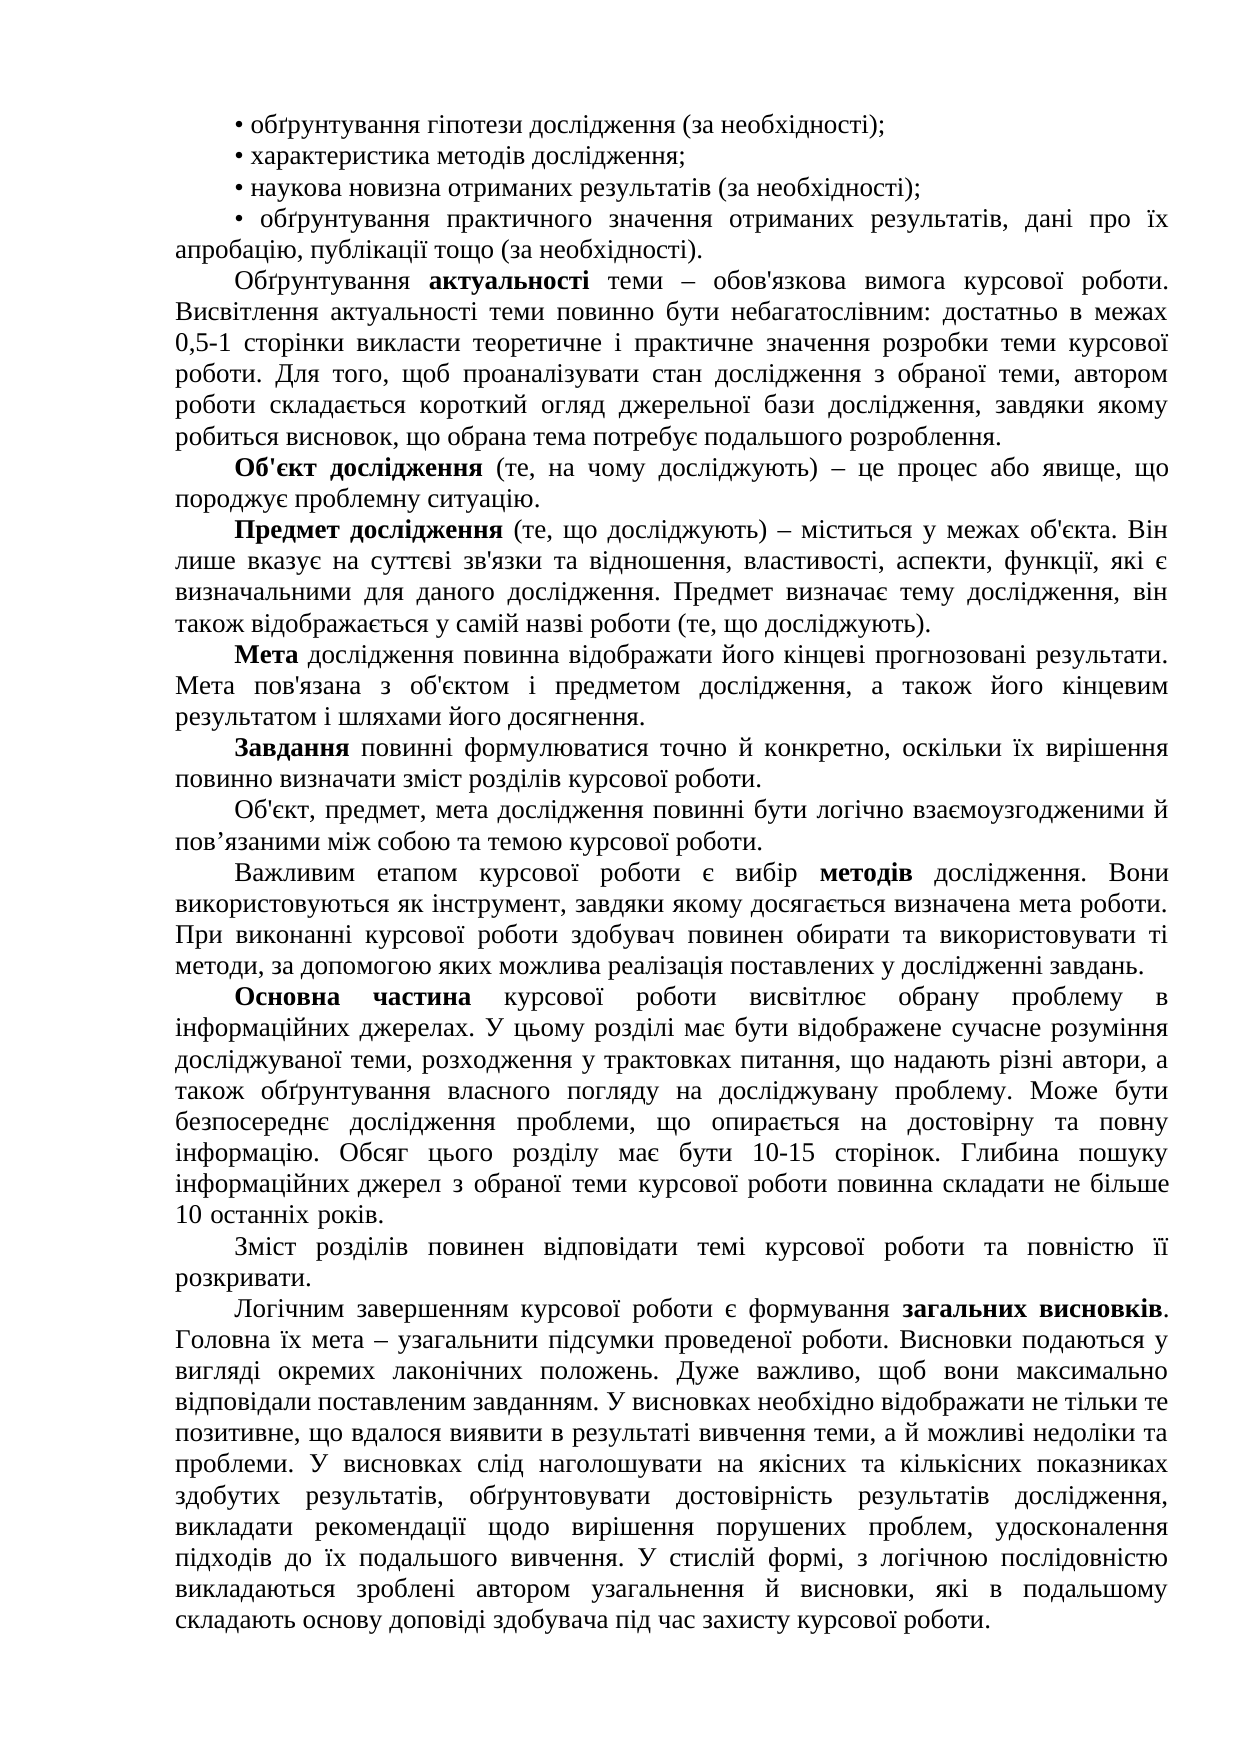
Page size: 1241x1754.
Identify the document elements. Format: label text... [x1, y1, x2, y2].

text Завдання повинні формулюватися точно й конкретно, оскільки їх вирішення повинно визначати зміст розділів курсової роботи. [175, 731, 1169, 793]
text Логічним завершенням курсової роботи є формування загальних висновків. Головна їх мета – узагальнити підсумки проведеної роботи. Висновки подаються у вигляді окремих лаконічних положень. Дуже важливо, щоб вони максимально відповідали поставленим завданням. У висновках необхідно відображати не тільки те позитивне, що вдалося виявити в результаті вивчення теми, а й можливі недоліки та проблеми. У висновках слід наголошувати на якісних та кількісних показниках здобутих результатів, обґрунтовувати достовірність результатів дослідження, викладати рекомендації щодо вирішення порушених проблем, удосконалення підходів до їх подальшого вивчення. У стислій формі, з логічною послідовністю викладаються зроблені автором узагальнення й висновки, які в подальшому складають основу доповіді здобувача під час захисту курсової роботи. [175, 1292, 1169, 1634]
text Об'єкт, предмет, мета дослідження повинні бути логічно взаємоузгодженими й пов’язаними між собою та темою курсової роботи. [175, 793, 1169, 856]
text • обґрунтування практичного значення отриманих результатів, дані про їх апробацію, публікації тощо (за необхідності). [175, 202, 1169, 264]
text • наукова новизна отриманих результатів (за необхідності); [175, 171, 1169, 202]
text Мета дослідження повинна відображати його кінцеві прогнозовані результати. Мета пов'язана з об'єктом і предметом дослідження, а також його кінцевим результатом і шляхами його досягнення. [175, 638, 1169, 731]
text Важливим етапом курсової роботи є вибір методів дослідження. Вони використовуються як інструмент, завдяки якому досягається визначена мета роботи. При виконанні курсової роботи здобувач повинен обирати та використовувати ті методи, за допомогою яких можлива реалізація поставлених у дослідженні завдань. [175, 856, 1169, 980]
text Обґрунтування актуальності теми – обов'язкова вимога курсової роботи. Висвітлення актуальності теми повинно бути небагатослівним: достатньо в межах 0,5-1 сторінки викласти теоретичне і практичне значення розробки теми курсової роботи. Для того, щоб проаналізувати стан дослідження з обраної теми, автором роботи складається короткий огляд джерельної бази дослідження, завдяки якому робиться висновок, що обрана тема потребує подальшого розроблення. [175, 264, 1169, 451]
text Зміст розділів повинен відповідати темі курсової роботи та повністю її розкривати. [175, 1229, 1169, 1292]
text • обґрунтування гіпотези дослідження (за необхідності); [175, 108, 1169, 139]
text Предмет дослідження (те, що досліджують) – міститься у межах об'єкта. Він лише вказує на суттєві зв'язки та відношення, властивості, аспекти, функції, які є визначальними для даного дослідження. Предмет визначає тему дослідження, він також відображається у самій назві роботи (те, що досліджують). [175, 513, 1169, 638]
text • характеристика методів дослідження; [175, 139, 1169, 171]
text Об'єкт дослідження (те, на чому досліджують) – це процес або явище, що породжує проблемну ситуацію. [175, 451, 1169, 513]
text Основна частина курсової роботи висвітлює обрану проблему в інформаційних джерелах. У цьому розділі має бути відображене сучасне розуміння досліджуваної теми, розходження у трактовках питання, що надають різні автори, а також обґрунтування власного погляду на досліджувану проблему. Може бути безпосереднє дослідження проблеми, що опирається на достовірну та повну інформацію. Обсяг цього розділу має бути 10-15 сторінок. Глибина пошуку інформаційних джерел з обраної теми курсової роботи повинна складати не більше 10 останніх років. [175, 980, 1169, 1229]
